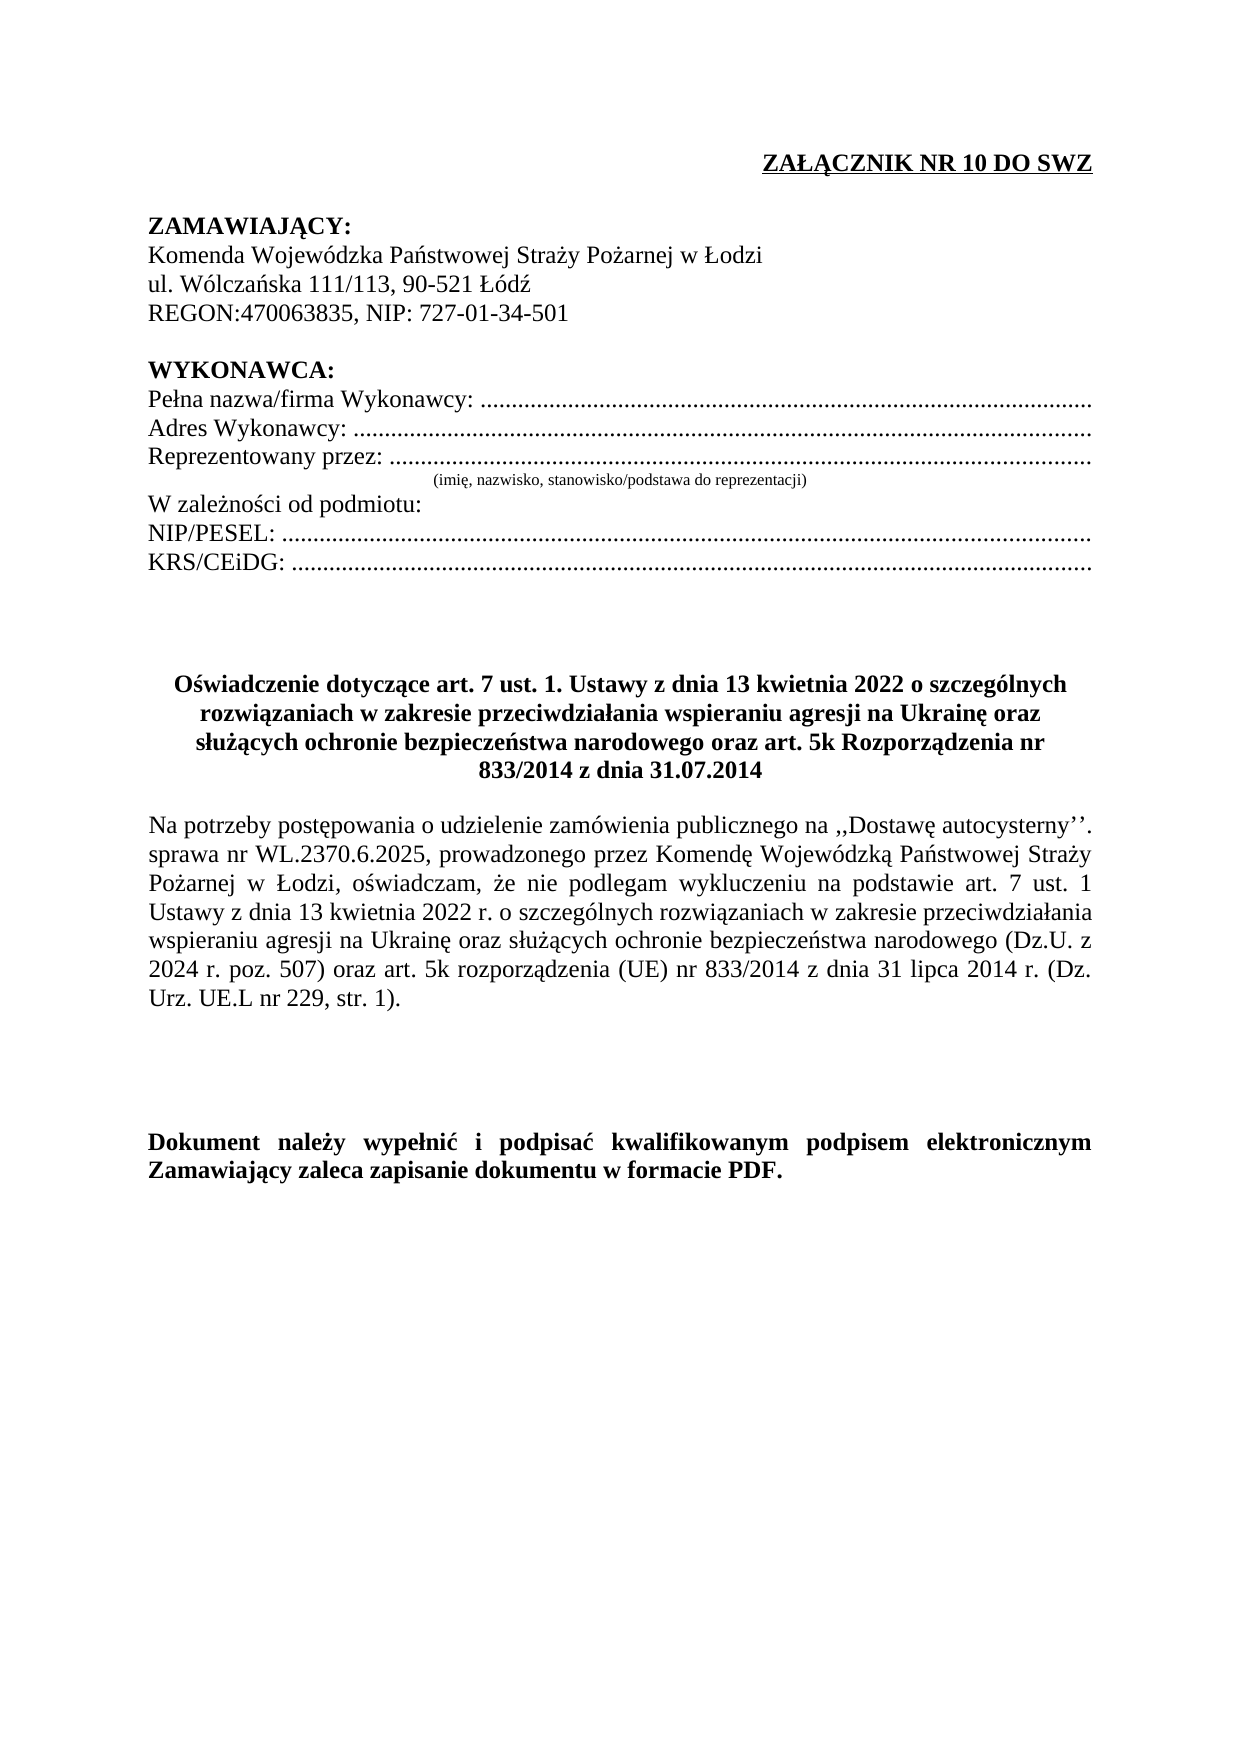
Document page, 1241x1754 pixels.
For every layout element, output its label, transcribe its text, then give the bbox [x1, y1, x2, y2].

text Pełna nazwa/firma Wykonawcy: [148, 384, 1093, 413]
text ZAŁĄCZNIK NR 10 DO SWZ [148, 148, 1093, 176]
text Dokument należy wypełnić i podpisać kwalifikowanym podpisem elektronicznym Zamawiający zaleca zapisanie dokumentu w formacie PDF. [148, 1127, 1093, 1184]
text Oświadczenie dotyczące art. 7 ust. 1. Ustawy z dnia 13 kwietnia 2022 o szczególnych rozwiązaniach w zakresie przeciwdziałania wspieraniu agresji na Ukrainę oraz służących ochronie bezpieczeństwa narodowego oraz art. 5k Rozporządzenia nr 833/2014 z dnia 31.07.2014 [148, 669, 1093, 784]
text Reprezentowany przez: [148, 441, 1093, 470]
text (imię, nazwisko, stanowisko/podstawa do reprezentacji) [148, 470, 1093, 489]
text KRS/CEiDG: [148, 547, 1093, 576]
text WYKONAWCA: [148, 355, 1093, 384]
text ul. Wólczańska 111/113, 90-521 Łódź [148, 269, 1093, 298]
text NIP/PESEL: [148, 518, 1093, 547]
text Na potrzeby postępowania o udzielenie zamówienia publicznego na ,,Dostawę autocysterny’’. sprawa nr WL.2370.6.2025, prowadzonego przez Komendę Wojewódzką Państwowej Straży Pożarnej w Łodzi, oświadczam, że nie podlegam wykluczeniu na podstawie art. 7 ust. 1 Ustawy z dnia 13 kwietnia 2022 r. o szczególnych rozwiązaniach w zakresie przeciwdziałania wspieraniu agresji na Ukrainę oraz służących ochronie bezpieczeństwa narodowego (Dz.U. z 2024 r. poz. 507) oraz art. 5k rozporządzenia (UE) nr 833/2014 z dnia 31 lipca 2014 r. (Dz. Urz. UE.L nr 229, str. 1). [148, 811, 1093, 1012]
text REGON:470063835, NIP: 727-01-34-501 [148, 298, 1093, 326]
text ZAMAWIAJĄCY: [148, 211, 1093, 240]
text Adres Wykonawcy: [148, 413, 1093, 441]
text W zależności od podmiotu: [148, 489, 1093, 518]
text Komenda Wojewódzka Państwowej Straży Pożarnej w Łodzi [148, 240, 1093, 269]
